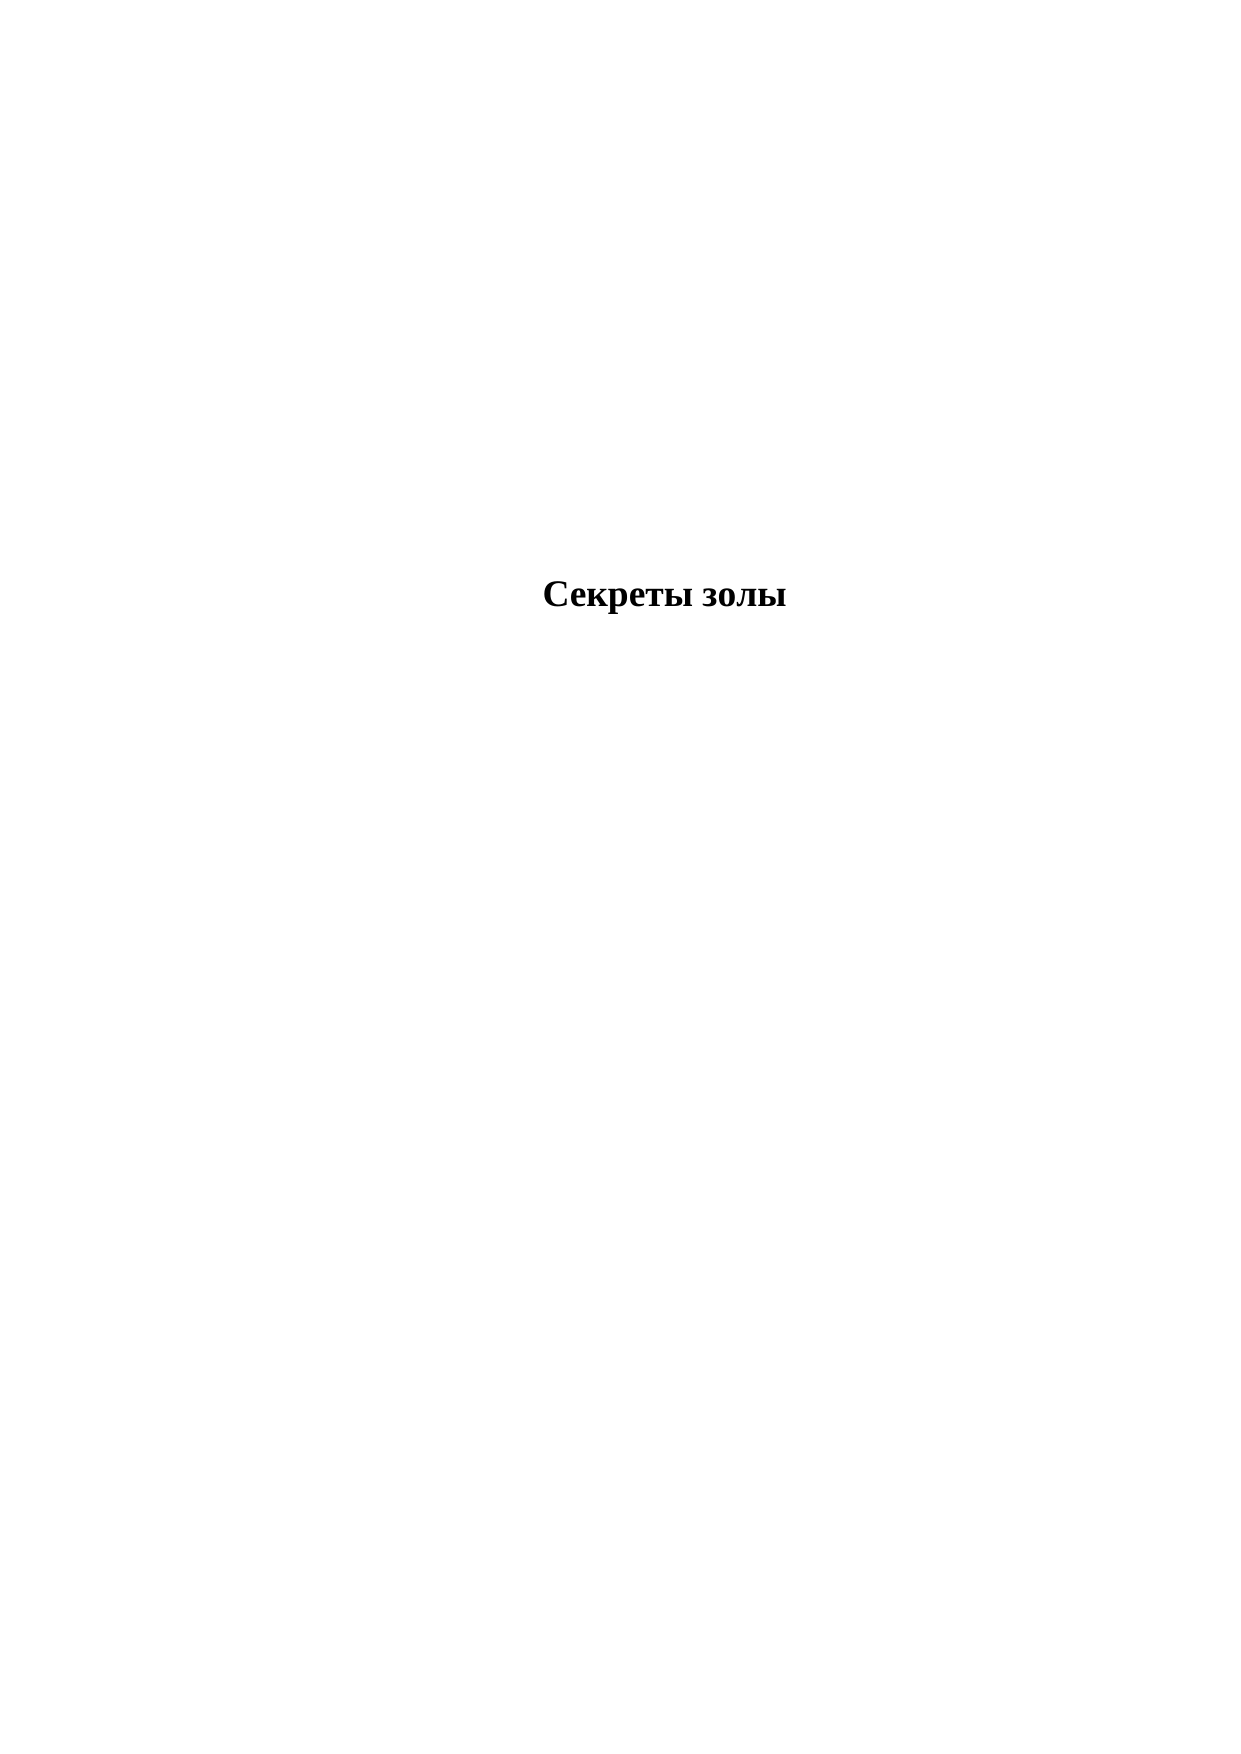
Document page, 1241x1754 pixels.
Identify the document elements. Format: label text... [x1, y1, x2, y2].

text Секреты золы [177, 571, 1152, 614]
